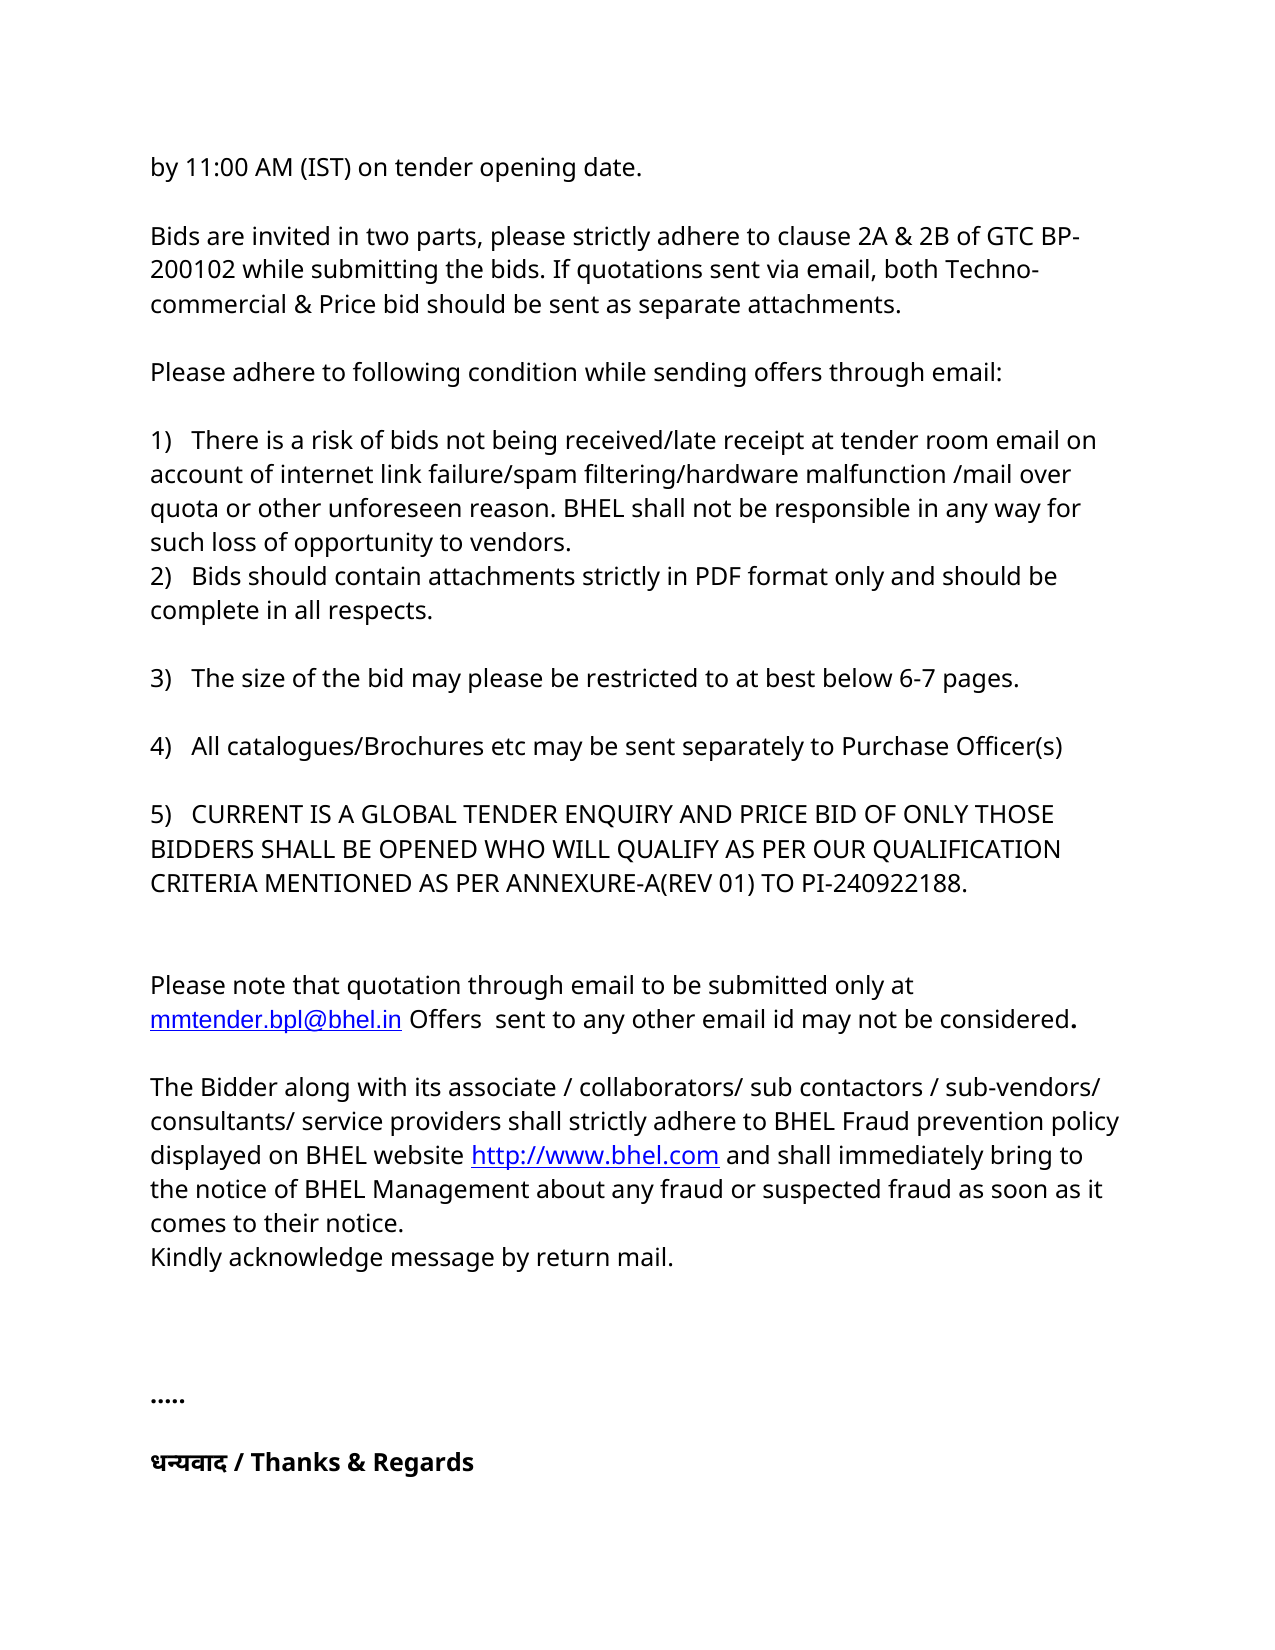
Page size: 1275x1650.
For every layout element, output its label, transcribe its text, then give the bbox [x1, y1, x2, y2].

text धन्यवाद / Thanks & Regards [150, 1444, 1125, 1478]
text Bids are invited in two parts, please strictly adhere to clause 2A & 2B of GTC BP-200102 while submitting the bids. If quotations sent via email, both Techno-commercial & Price bid should be sent as separate attachments. [150, 218, 1125, 320]
text 3) The size of the bid may please be restricted to at best below 6-7 pages. [150, 661, 1125, 695]
text 1) There is a risk of bids not being received/late receipt at tender room email on account of internet link failure/spam filtering/hardware malfunction /mail over quota or other unforeseen reason. BHEL shall not be responsible in any way for such loss of opportunity to vendors. [150, 422, 1125, 559]
text ….. [150, 1376, 1125, 1410]
text 4) All catalogues/Brochures etc may be sent separately to Purchase Officer(s) [150, 729, 1125, 763]
text 5) CURRENT IS A GLOBAL TENDER ENQUIRY AND PRICE BID OF ONLY THOSE BIDDERS SHALL BE OPENED WHO WILL QUALIFY AS PER OUR QUALIFICATION CRITERIA MENTIONED AS PER ANNEXURE-A(REV 01) TO PI-240922188. [150, 797, 1125, 899]
text Kindly acknowledge message by return mail. [150, 1240, 1125, 1274]
text The Bidder along with its associate / collaborators/ sub contactors / sub-vendors/ consultants/ service providers shall strictly adhere to BHEL Fraud prevention policy displayed on BHEL website http://www.bhel.com and shall immediately bring to the notice of BHEL Management about any fraud or suspected fraud as soon as it comes to their notice. [150, 1070, 1125, 1240]
text Please adhere to following condition while sending offers through email: [150, 354, 1125, 388]
text 2) Bids should contain attachments strictly in PDF format only and should be complete in all respects. [150, 559, 1125, 627]
text Please note that quotation through email to be submitted only at mmtender.bpl@bhel.in Offers sent to any other email id may not be considered. [150, 967, 1125, 1036]
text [150, 150, 1125, 184]
